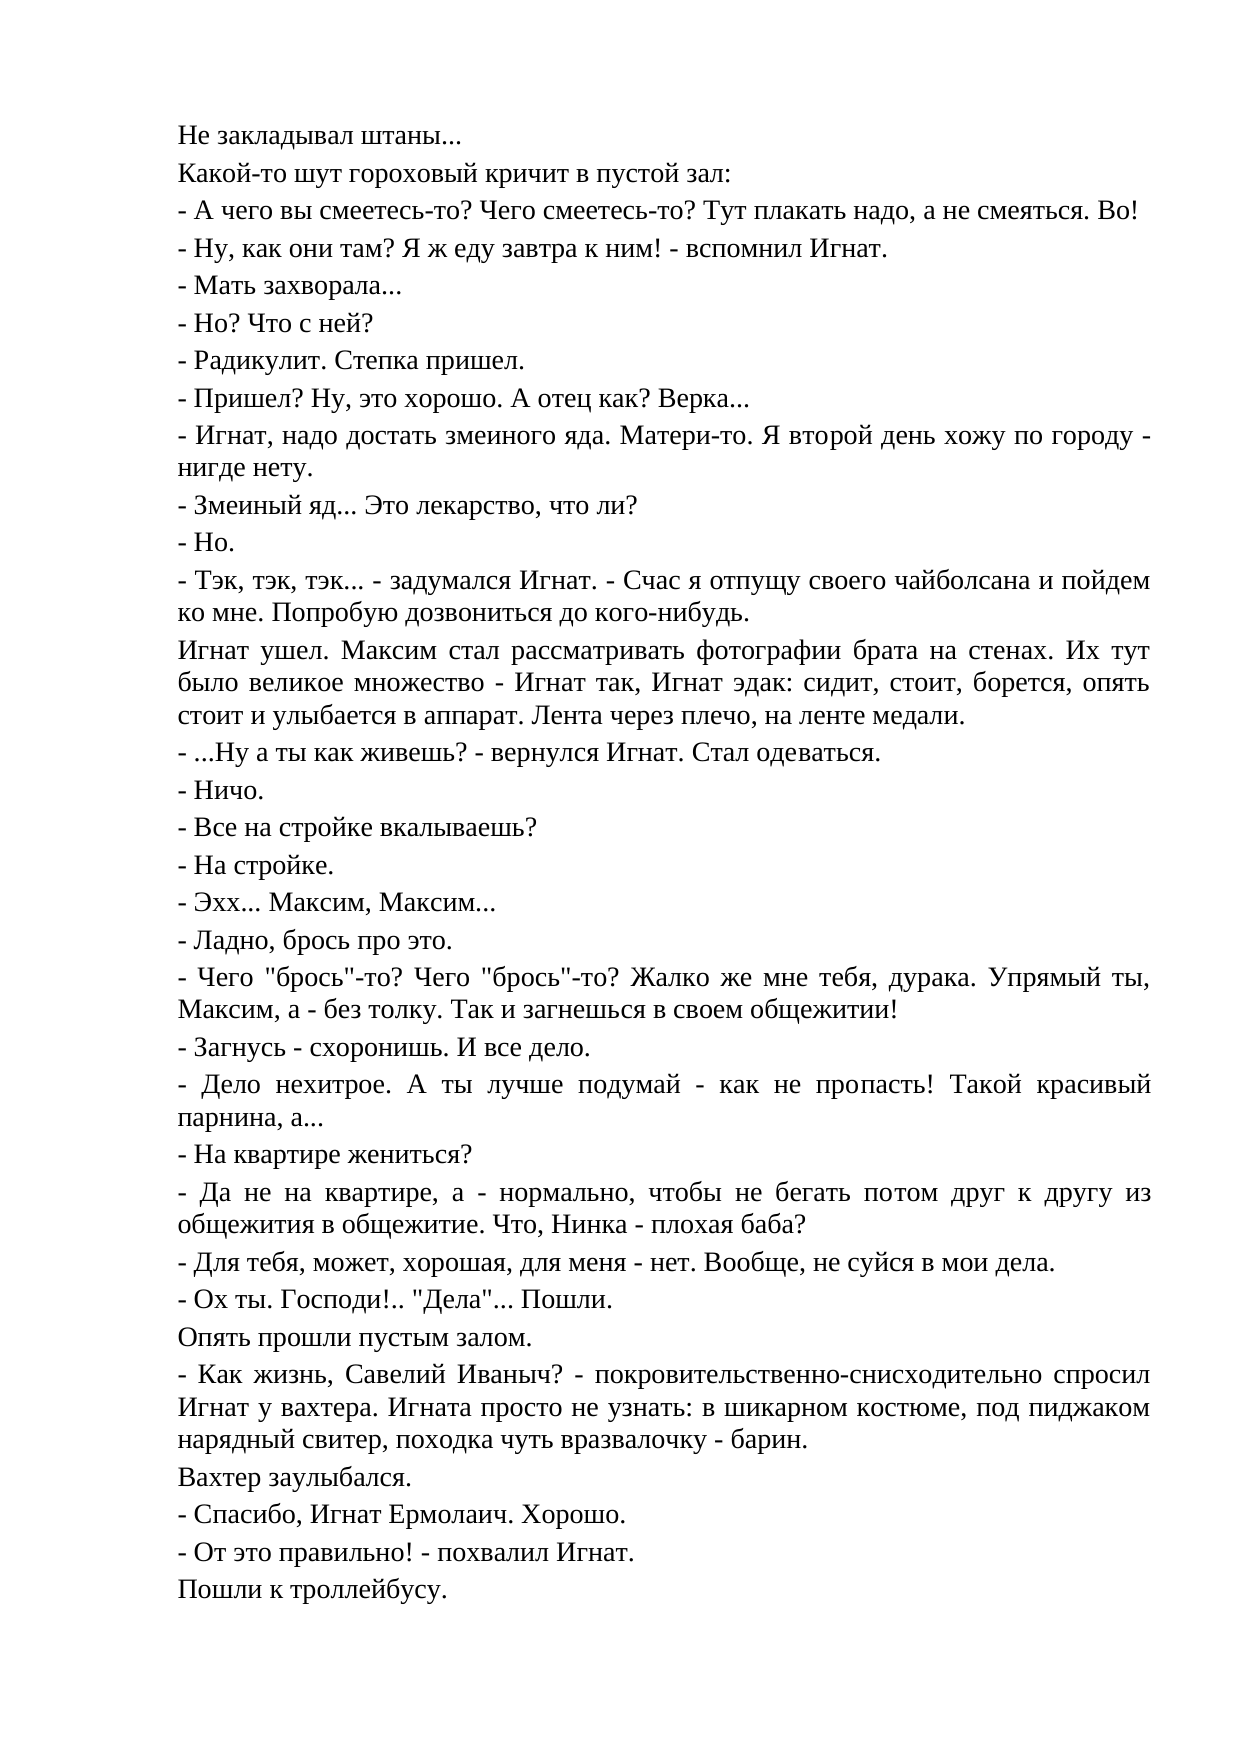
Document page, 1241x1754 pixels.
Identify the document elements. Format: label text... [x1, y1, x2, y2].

text - Ладно, брось про это. [177, 923, 1152, 955]
text - Чего "брось"-то? Чего "брось"-то? Жалко же мне тебя, дурака. Упрямый ты, Максим, а - без толку. Так и загнешься в своем общежитии! [177, 960, 1152, 1025]
text - Змеиный яд... Это лекарство, что ли? [177, 488, 1152, 520]
text - На стройке. [177, 848, 1152, 880]
text Вахтер заулыбался. [177, 1460, 1152, 1492]
text - Игнат, надо достать змеиного яда. Матери-то. Я второй день хожу по городу - нигде нету. [177, 418, 1152, 483]
text - Но? Что с ней? [177, 306, 1152, 338]
text Не закладывал штаны... [177, 118, 1152, 151]
text - Дело нехитрое. А ты лучше подумай - как не пропасть! Такой красивый парнина, а... [177, 1068, 1152, 1132]
text - Мать захворала... [177, 268, 1152, 301]
text - Радикулит. Степка пришел. [177, 343, 1152, 376]
text - Для тебя, может, хорошая, для меня - нет. Вообще, не суйся в мои дела. [177, 1245, 1152, 1277]
text Какой-то шут гороховый кричит в пустой зал: [177, 156, 1152, 188]
text - Тэк, тэк, тэк... - задумался Игнат. - Счас я отпущу своего чайболсана и пойдем ко мне. Попробую дозвониться до кого-нибудь. [177, 563, 1152, 628]
text - Пришел? Ну, это хорошо. А отец как? Верка... [177, 381, 1152, 413]
text - На квартире жениться? [177, 1137, 1152, 1170]
text Пошли к троллейбусу. [177, 1572, 1152, 1604]
text - Да не на квартире, а - нормально, чтобы не бегать потом друг к другу из общежития в общежитие. Что, Нинка - плохая баба? [177, 1175, 1152, 1240]
text - Но. [177, 526, 1152, 558]
text Игнат ушел. Максим стал рассматривать фотографии брата на стенах. Их тут было великое множество - Игнат так, Игнат эдак: сидит, стоит, борется, опять стоит и улыбается в аппарат. Лента через плечо, на ленте медали. [177, 633, 1152, 730]
text - Эхх... Максим, Максим... [177, 885, 1152, 918]
text - Спасибо, Игнат Ермолаич. Хорошо. [177, 1497, 1152, 1529]
text - Ох ты. Господи!.. "Дела"... Пошли. [177, 1282, 1152, 1315]
text Опять прошли пустым залом. [177, 1320, 1152, 1352]
text - Все на стройке вкалываешь? [177, 810, 1152, 843]
text - Загнусь - схоронишь. И все дело. [177, 1030, 1152, 1062]
text - А чего вы смеетесь-то? Чего смеетесь-то? Тут плакать надо, а не смеяться. Во! [177, 193, 1152, 226]
text - Ничо. [177, 773, 1152, 805]
text - Ну, как они там? Я ж еду завтра к ним! - вспомнил Игнат. [177, 231, 1152, 263]
text - От это правильно! - похвалил Игнат. [177, 1535, 1152, 1567]
text - Как жизнь, Савелий Иваныч? - покровительственно-снисходительно спросил Игнат у вахтера. Игната просто не узнать: в шикарном костюме, под пиджаком нарядный свитер, походка чуть вразвалочку - барин. [177, 1357, 1152, 1454]
text - ...Ну а ты как живешь? - вернулся Игнат. Стал одеваться. [177, 735, 1152, 768]
